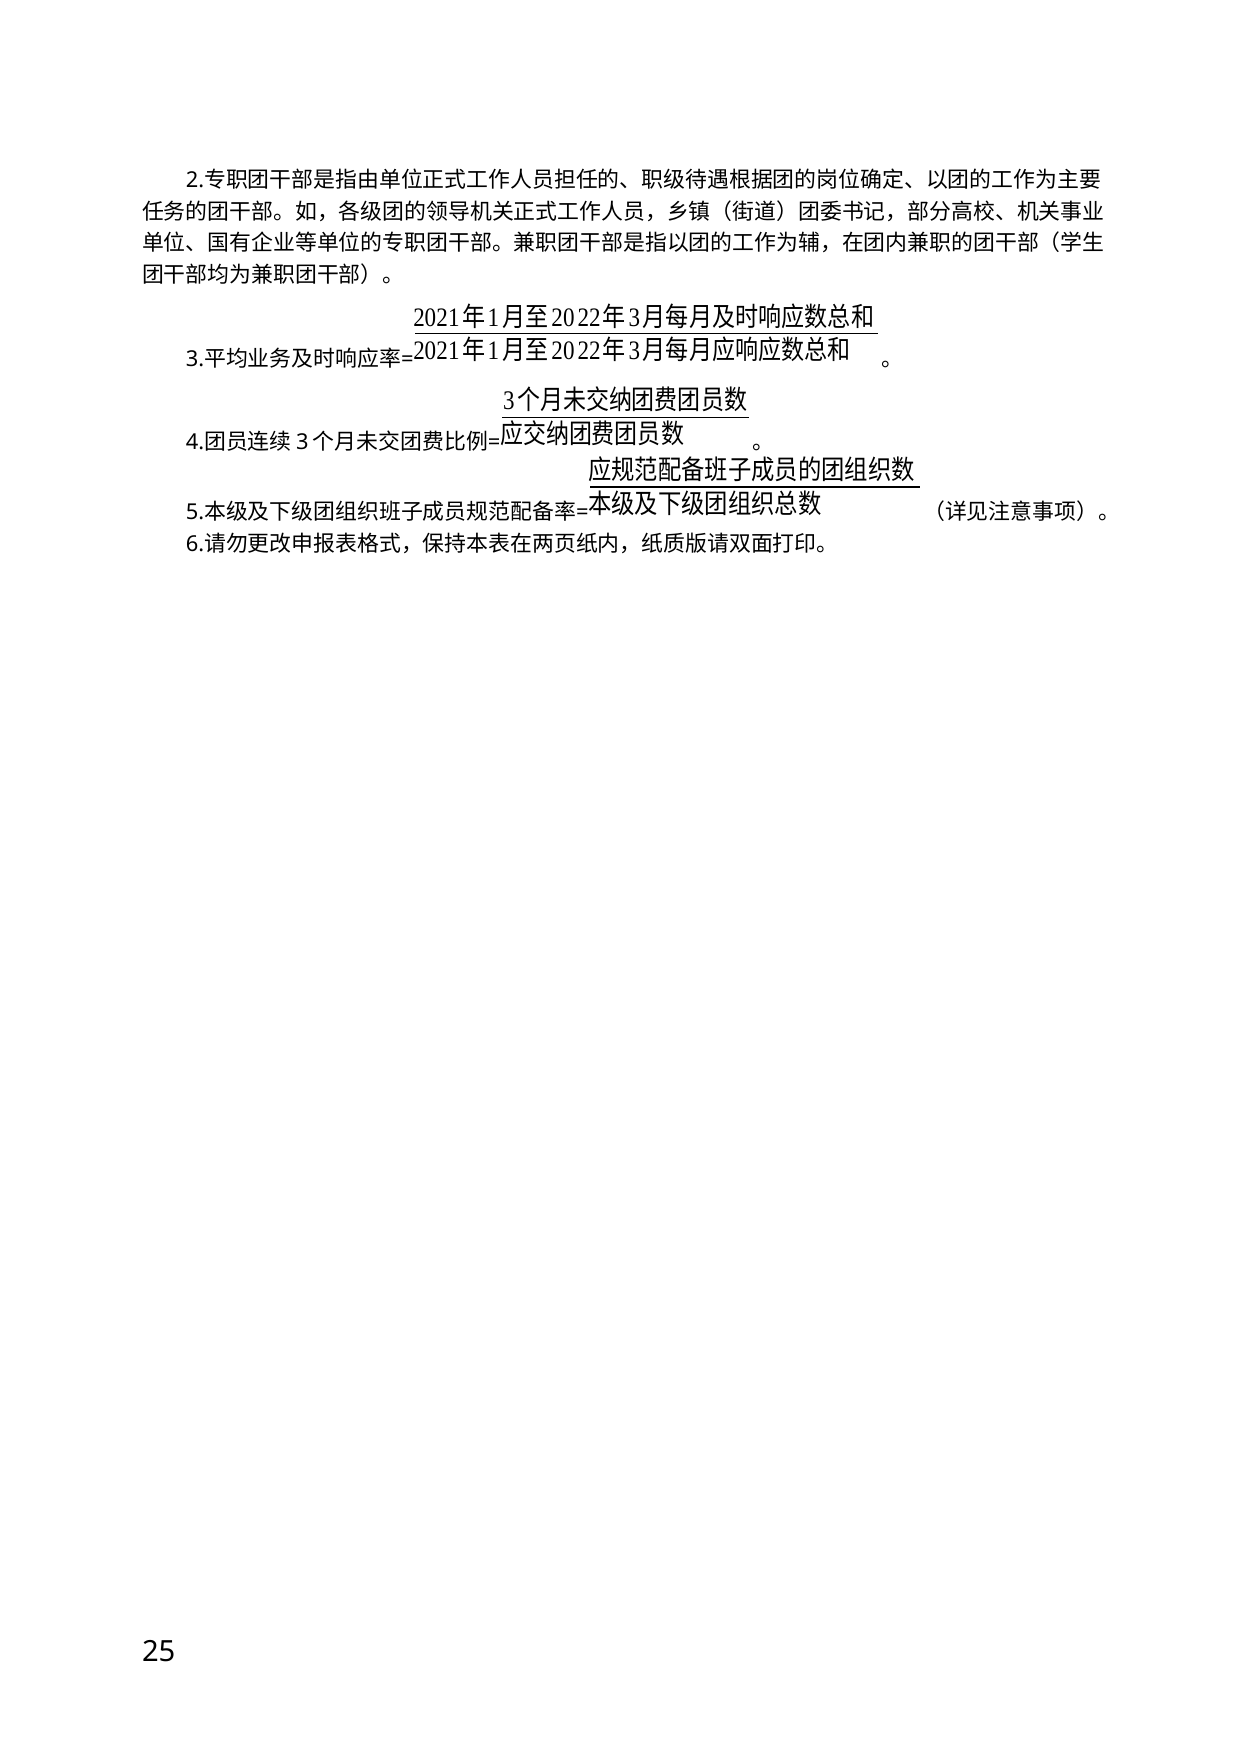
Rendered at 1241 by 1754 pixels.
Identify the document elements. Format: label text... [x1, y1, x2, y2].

text 4.团员连续3个月未交团费比例=。 [142, 386, 1122, 456]
text 2.专职团干部是指由单位正式工作人员担任的、职级待遇根据团的岗位确定、以团的工作为主要任务的团干部。如，各级团的领导机关正式工作人员，乡镇（街道）团委书记，部分高校、机关事业单位、国有企业等单位的专职团干部。兼职团干部是指以团的工作为辅，在团内兼职的团干部（学生团干部均为兼职团干部）。 [142, 162, 1122, 289]
text 6.请勿更改申报表格式，保持本表在两页纸内，纸质版请双面打印。 [142, 526, 1122, 558]
text 5.本级及下级团组织班子成员规范配备率=（详见注意事项）。 [142, 456, 1122, 526]
text 3.平均业务及时响应率=。 [142, 289, 1122, 386]
